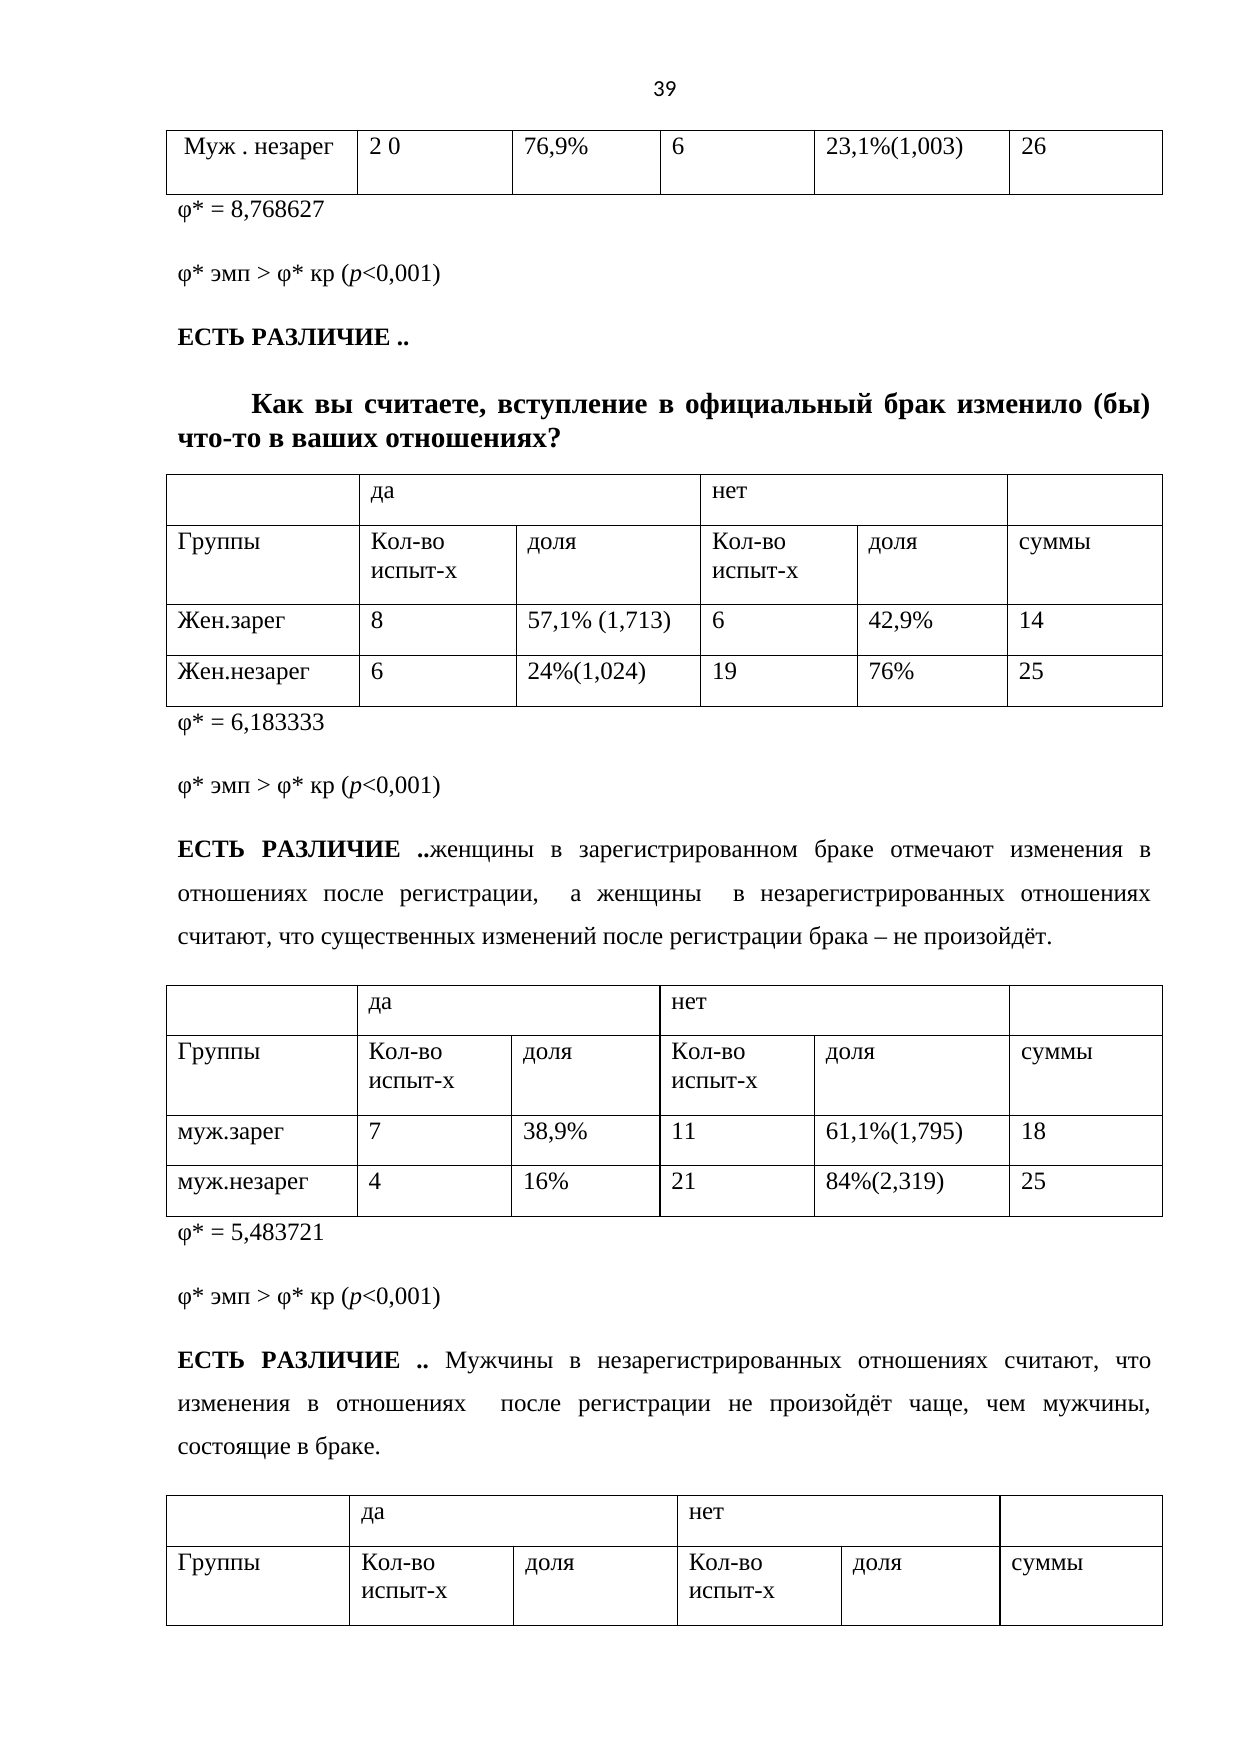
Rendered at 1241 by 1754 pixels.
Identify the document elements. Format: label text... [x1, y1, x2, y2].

table_cell 6 [360, 656, 516, 706]
table_cell Кол-во испыт-х [701, 526, 857, 604]
table_header да [350, 1496, 677, 1546]
table_cell 18 [1010, 1116, 1162, 1165]
table_cell доля [512, 1036, 659, 1115]
table_cell 16% [512, 1166, 659, 1216]
table_header нет [678, 1496, 999, 1546]
table_cell 42,9% [858, 605, 1007, 655]
table_header да [358, 986, 659, 1035]
table_cell Жен.незарег [167, 656, 359, 706]
table_header [167, 1496, 349, 1546]
text φ* = 6,183333 [177, 707, 1152, 735]
text ЕСТЬ РАЗЛИЧИЕ ..женщины в зарегистрированном браке отмечают изменения в отношениях после регистрации, а женщины в незарегистрированных отношениях считают, что существенных изменений после регистрации брака – не произойдёт. [177, 834, 1152, 949]
table_cell 25 [1008, 656, 1162, 706]
table_cell 11 [661, 1116, 814, 1165]
table_cell 57,1% (1,713) [517, 605, 700, 655]
text ЕСТЬ РАЗЛИЧИЕ .. [177, 322, 1152, 351]
table_cell 61,1%(1,795) [815, 1116, 1009, 1165]
table_cell доля [815, 1036, 1009, 1115]
table_cell 2 0 [358, 131, 512, 193]
table_header [167, 475, 359, 525]
table_cell Кол-во испыт-х [350, 1547, 513, 1625]
table_header да [360, 475, 700, 525]
table_cell Жен.зарег [167, 605, 359, 655]
table_cell доля [842, 1547, 999, 1625]
table_cell суммы [1001, 1547, 1162, 1625]
table_cell Кол-во испыт-х [358, 1036, 511, 1115]
table_cell муж.зарег [167, 1116, 357, 1165]
table_cell 24%(1,024) [517, 656, 700, 706]
table_header [1008, 475, 1162, 525]
table_cell доля [514, 1547, 677, 1625]
text φ* эмп > φ* кр (p<0,001) [177, 258, 1152, 287]
table_cell 23,1%(1,003) [815, 131, 1009, 193]
text ЕСТЬ РАЗЛИЧИЕ .. Мужчины в незарегистрированных отношениях считают, что изменения в отношениях после регистрации не произойдёт чаще, чем мужчины, состоящие в браке. [177, 1345, 1152, 1460]
table_cell 26 [1010, 131, 1162, 193]
table_cell Кол-во испыт-х [678, 1547, 841, 1625]
text φ* = 8,768627 [177, 195, 1152, 223]
text Как вы считаете, вступление в официальный брак изменило (бы) что-то в ваших отношениях? [177, 386, 1152, 453]
table_cell 25 [1010, 1166, 1162, 1216]
table_header [1010, 986, 1162, 1035]
text φ* эмп > φ* кр (p<0,001) [177, 1281, 1152, 1310]
table_cell доля [517, 526, 700, 604]
table_header нет [701, 475, 1007, 525]
table_cell Кол-во испыт-х [661, 1036, 814, 1115]
table_cell Группы [167, 1547, 349, 1625]
table_cell 7 [358, 1116, 511, 1165]
table_cell Группы [167, 1036, 357, 1115]
table_header [1001, 1496, 1162, 1546]
table_header нет [661, 986, 1009, 1035]
table_cell суммы [1008, 526, 1162, 604]
table_cell Группы [167, 526, 359, 604]
table_cell 21 [661, 1166, 814, 1216]
table_cell суммы [1010, 1036, 1162, 1115]
table_cell 38,9% [512, 1116, 659, 1165]
table_cell 76,9% [513, 131, 660, 193]
table_cell 6 [661, 131, 814, 193]
table_cell доля [858, 526, 1007, 604]
table_cell 84%(2,319) [815, 1166, 1009, 1216]
table_cell муж.незарег [167, 1166, 357, 1216]
table_cell 14 [1008, 605, 1162, 655]
table_header [167, 986, 357, 1035]
table_cell 19 [701, 656, 857, 706]
table_cell Муж . незарег [167, 131, 357, 193]
table_cell 6 [701, 605, 857, 655]
table_cell Кол-во испыт-х [360, 526, 516, 604]
table_cell 8 [360, 605, 516, 655]
table_cell 76% [858, 656, 1007, 706]
table_cell 4 [358, 1166, 511, 1216]
text φ* = 5,483721 [177, 1217, 1152, 1246]
text φ* эмп > φ* кр (p<0,001) [177, 771, 1152, 799]
